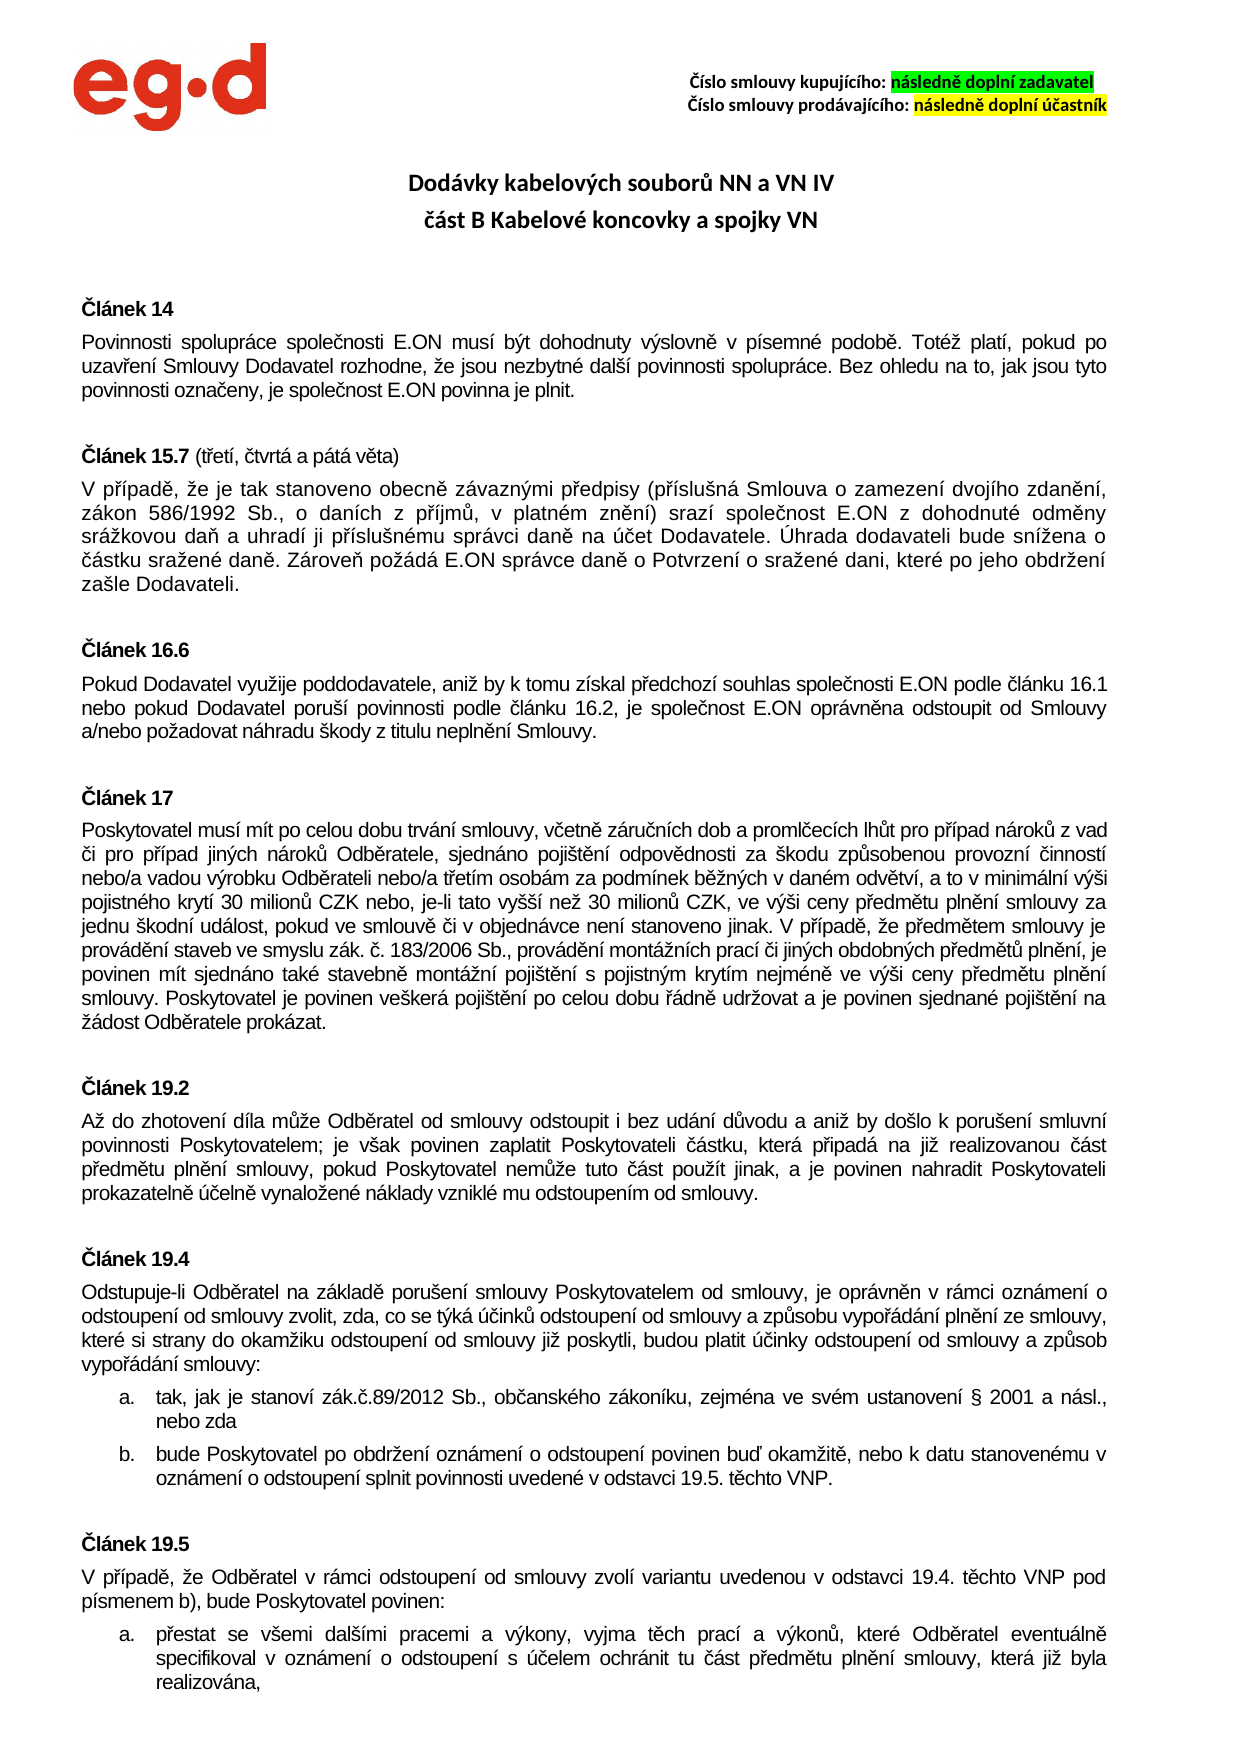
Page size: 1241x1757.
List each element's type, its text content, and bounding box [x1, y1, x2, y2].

text Povinnosti spolupráce společnosti E.ON musí být dohodnuty výslovně v písemné podobě. Totéž platí, pokud po uzavření Smlouvy Dodavatel rozhodne, že jsou nezbytné další povinnosti spolupráce. Bez ohledu na to, jak jsou tyto povinnosti označeny, je společnost E.ON povinna je plnit. [81, 330, 1108, 402]
text Odstupuje-li Odběratel na základě porušení smlouvy Poskytovatelem od smlouvy, je oprávněn v rámci oznámení o odstoupení od smlouvy zvolit, zda, co se týká účinků odstoupení od smlouvy a způsobu vypořádání plnění ze smlouvy, které si strany do okamžiku odstoupení od smlouvy již poskytli, budou platit účinky odstoupení od smlouvy a způsob vypořádání smlouvy: [81, 1280, 1108, 1376]
text Článek 16.6 [81, 639, 1108, 663]
text Článek 14 [81, 297, 1108, 321]
text Poskytovatel musí mít po celou dobu trvání smlouvy, včetně záručních dob a promlčecích lhůt pro případ nároků z vad či pro případ jiných nároků Odběratele, sjednáno pojištění odpovědnosti za škodu způsobenou provozní činností nebo/a vadou výrobku Odběrateli nebo/a třetím osobám za podmínek běžných v daném odvětví, a to v minimální výši pojistného krytí 30 milionů CZK nebo, je-li tato vyšší než 30 milionů CZK, ve výši ceny předmětu plnění smlouvy za jednu škodní událost, pokud ve smlouvě či v objednávce není stanoveno jinak. V případě, že předmětem smlouvy je provádění staveb ve smyslu zák. č. 183/2006 Sb., provádění montážních prací či jiných obdobných předmětů plnění, je povinen mít sjednáno také stavebně montážní pojištění s pojistným krytím nejméně ve výši ceny předmětu plnění smlouvy. Poskytovatel je povinen veškerá pojištění po celou dobu řádně udržovat a je povinen sjednané pojištění na žádost Odběratele prokázat. [81, 819, 1108, 1034]
text Článek 15.7 (třetí, čtvrtá a pátá věta) [81, 444, 1108, 468]
list tak, jak je stanoví zák.č.89/2012 Sb., občanského zákoníku, zejména ve svém ustanovení § 2001 a násl., nebo zda [118, 1385, 1108, 1433]
text Článek 19.2 [81, 1076, 1108, 1100]
picture [73, 43, 266, 131]
text Článek 19.4 [81, 1247, 1108, 1271]
text V případě, že Odběratel v rámci odstoupení od smlouvy zvolí variantu uvedenou v odstavci 19.4. těchto VNP pod písmenem b), bude Poskytovatel povinen: [81, 1565, 1108, 1613]
text Článek 17 [81, 786, 1108, 810]
list bude Poskytovatel po obdržení oznámení o odstoupení povinen buď okamžitě, nebo k datu stanovenému v oznámení o odstoupení splnit povinnosti uvedené v odstavci 19.5. těchto VNP. [118, 1442, 1108, 1490]
text Až do zhotovení díla může Odběratel od smlouvy odstoupit i bez udání důvodu a aniž by došlo k porušení smluvní povinnosti Poskytovatelem; je však povinen zaplatit Poskytovateli částku, která připadá na již realizovanou část předmětu plnění smlouvy, pokud Poskytovatel nemůže tuto část použít jinak, a je povinen nahradit Poskytovateli prokazatelně účelně vynaložené náklady vzniklé mu odstoupením od smlouvy. [81, 1109, 1108, 1205]
text Pokud Dodavatel využije poddodavatele, aniž by k tomu získal předchozí souhlas společnosti E.ON podle článku 16.1 nebo pokud Dodavatel poruší povinnosti podle článku 16.2, je společnost E.ON oprávněna odstoupit od Smlouvy a/nebo požadovat náhradu škody z titulu neplnění Smlouvy. [81, 672, 1108, 744]
text V případě, že je tak stanoveno obecně závaznými předpisy (příslušná Smlouva o zamezení dvojího zdanění, zákon 586/1992 Sb., o daních z příjmů, v platném znění) srazí společnost E.ON z dohodnuté odměny srážkovou daň a uhradí ji příslušnému správci daně na účet Dodavatele. Úhrada dodavateli bude snížena o částku sražené daně. Zároveň požádá E.ON správce daně o Potvrzení o sražené dani, které po jeho obdržení zašle Dodavateli. [81, 477, 1108, 597]
list přestat se všemi dalšími pracemi a výkony, vyjma těch prací a výkonů, které Odběratel eventuálně specifikoval v oznámení o odstoupení s účelem ochránit tu část předmětu plnění smlouvy, která již byla realizována, [118, 1622, 1108, 1694]
text Článek 19.5 [81, 1532, 1108, 1556]
